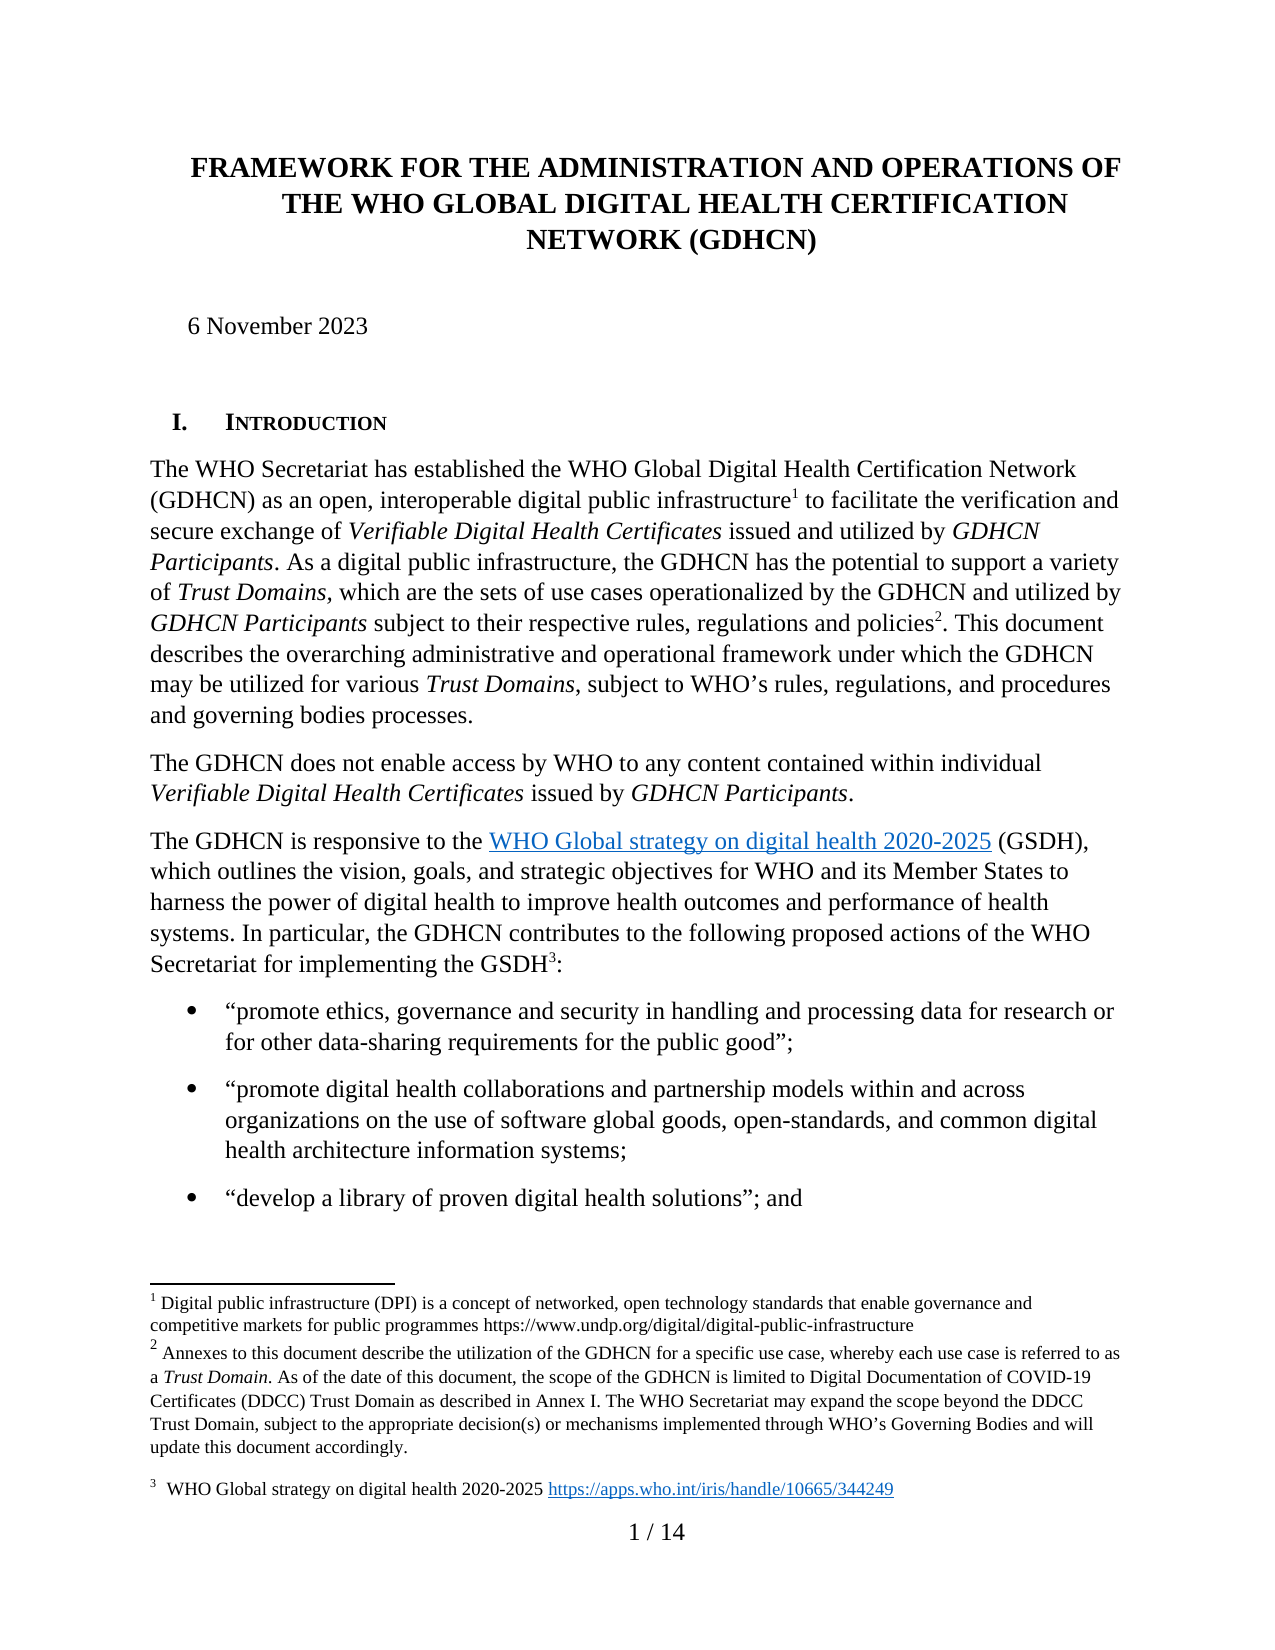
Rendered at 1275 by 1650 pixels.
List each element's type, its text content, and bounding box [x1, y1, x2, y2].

title FRAMEWORK FOR THE Administration AND OPERATIONS OF The WHO Global Digital Health Certification Network (GDHCN) [187, 150, 1125, 292]
text The GDHCN does not enable access by WHO to any content contained within individual Verifiable Digital Health Certificates issued by GDHCN Participants. [150, 748, 1125, 807]
list “develop a library of proven digital health solutions”; and [187, 1183, 1125, 1212]
list “promote digital health collaborations and partnership models within and across organizations on the use of software global goods, open-standards, and common digital health architecture information systems; [187, 1074, 1125, 1164]
text The WHO Secretariat has established the WHO Global Digital Health Certification Network (GDHCN) as an open, interoperable digital public infrastructure to facilitate the verification and secure exchange of Verifiable Digital Health Certificates issued and utilized by GDHCN Participants. As a digital public infrastructure, the GDHCN has the potential to support a variety of Trust Domains, which are the sets of use cases operationalized by the GDHCN and utilized by GDHCN Participants subject to their respective rules, regulations and policies. This document describes the overarching administrative and operational framework under which the GDHCN may be utilized for various Trust Domains, subject to WHO’s rules, regulations, and procedures and governing bodies processes. [150, 454, 1125, 729]
list “promote ethics, governance and security in handling and processing data for research or for other data-sharing requirements for the public good”; [187, 996, 1125, 1056]
text 6 November 2023 [187, 311, 1125, 340]
subtitle Introduction [187, 407, 1125, 435]
text The GDHCN is responsive to the WHO Global strategy on digital health 2020-2025 (GSDH), which outlines the vision, goals, and strategic objectives for WHO and its Member States to harness the power of digital health to improve health outcomes and performance of health systems. In particular, the GDHCN contributes to the following proposed actions of the WHO Secretariat for implementing the GSDH: [150, 826, 1125, 977]
